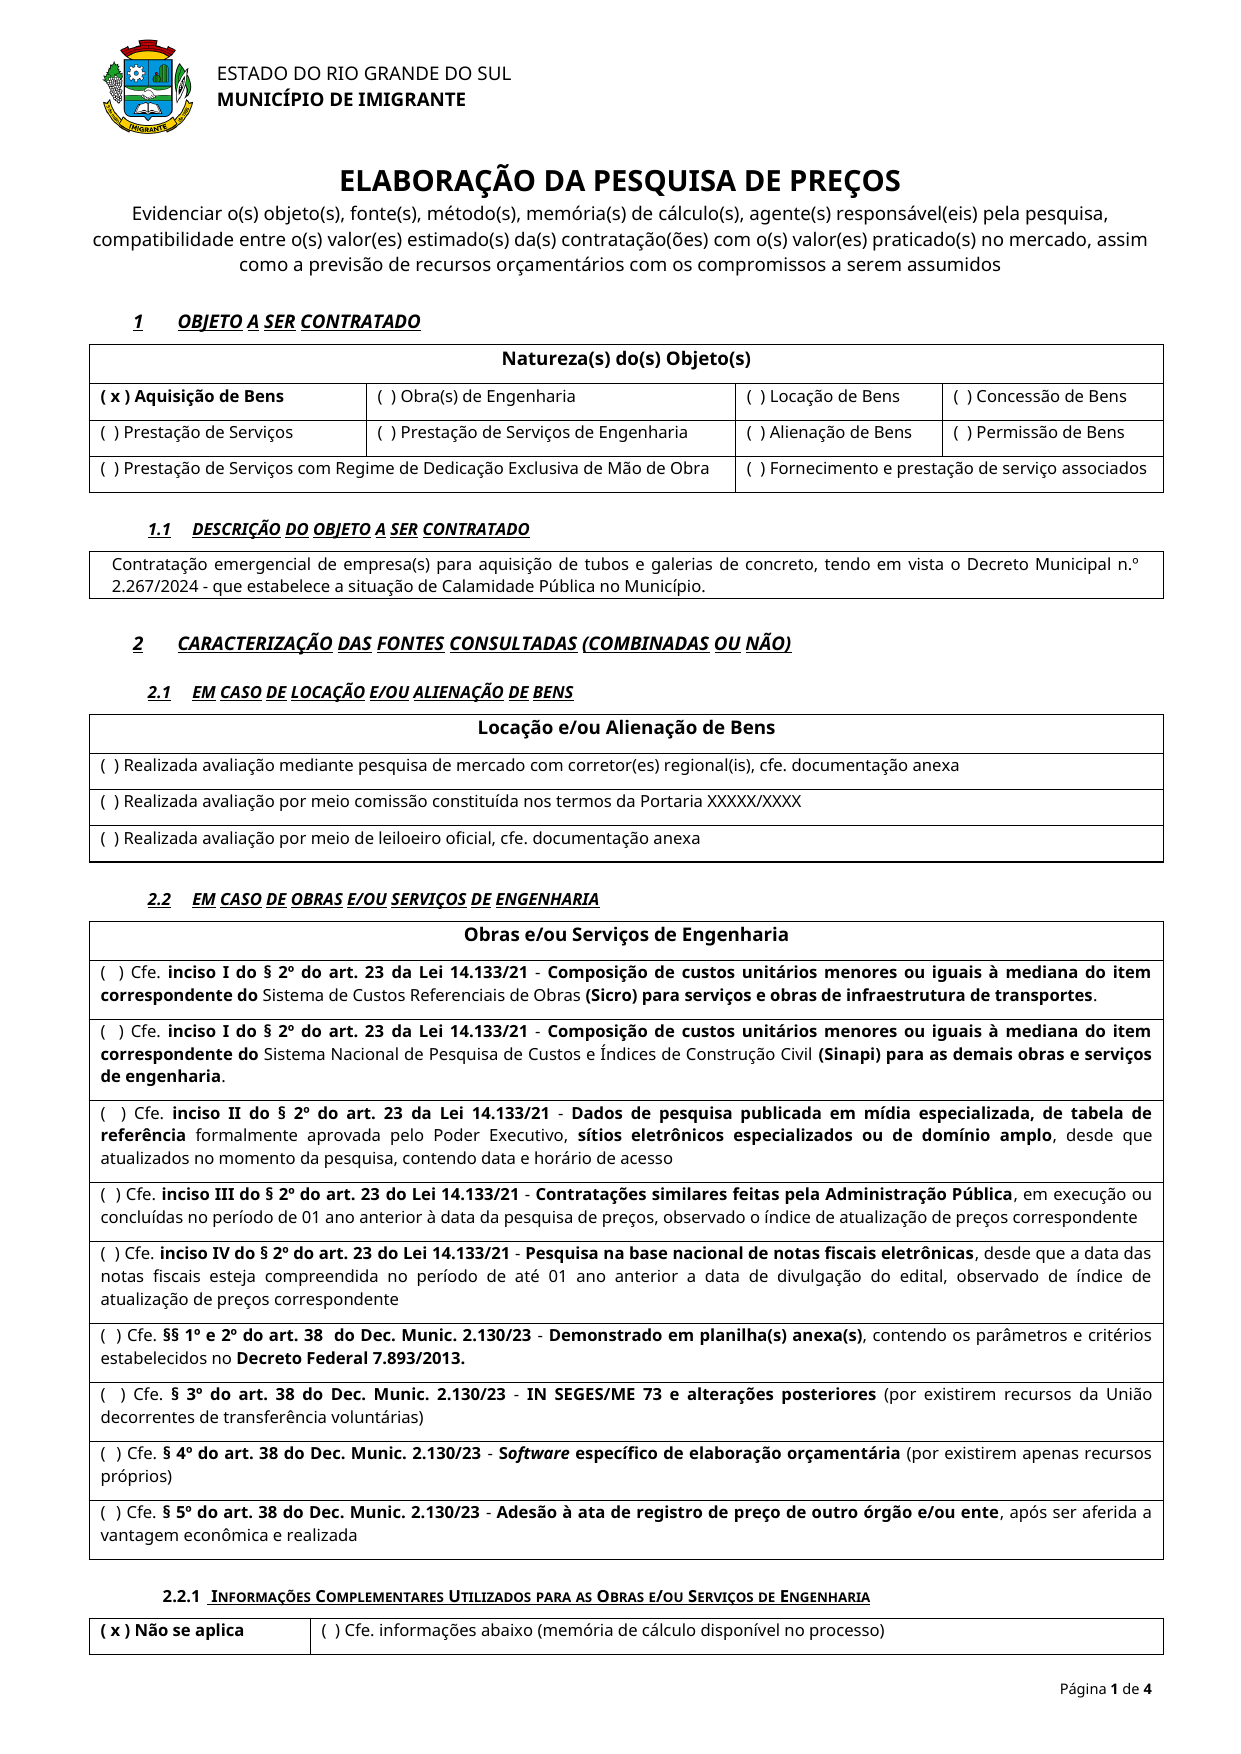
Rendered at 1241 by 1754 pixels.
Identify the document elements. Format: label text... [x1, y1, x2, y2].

table_cell ( ) Concessão de Bens [943, 384, 1163, 419]
table_cell ( ) Realizada avaliação por meio comissão constituída nos termos da Portaria XXXXX/XXXX [90, 790, 1163, 825]
table_cell ( x ) Aquisição de Bens [90, 384, 366, 419]
table_cell ( ) Cfe. inciso I do § 2º do art. 23 da Lei 14.133/21 - Composição de custos unitários menores ou iguais à mediana do item correspondente do Sistema de Custos Referenciais de Obras (Sicro) para serviços e obras de infraestrutura de transportes. [90, 961, 1163, 1019]
table_cell ( ) Realizada avaliação por meio de leiloeiro oficial, cfe. documentação anexa [90, 826, 1163, 861]
table_cell ( ) Permissão de Bens [943, 421, 1163, 456]
table_cell ( ) Cfe. § 3º do art. 38 do Dec. Munic. 2.130/23 - IN SEGES/ME 73 e alterações posteriores (por existirem recursos da União decorrentes de transferência voluntárias) [90, 1383, 1163, 1441]
table_cell ( ) Cfe. inciso IV do § 2º do art. 23 do Lei 14.133/21 - Pesquisa na base nacional de notas fiscais eletrônicas, desde que a data das notas fiscais esteja compreendida no período de até 01 ano anterior a data de divulgação do edital, observado de índice de atualização de preços correspondente [90, 1242, 1163, 1323]
text ELABORAÇÃO DA PESQUISA DE PREÇOS [89, 161, 1152, 200]
table_cell ( ) Cfe. inciso I do § 2º do art. 23 da Lei 14.133/21 - Composição de custos unitários menores ou iguais à mediana do item correspondente do Sistema Nacional de Pesquisa de Custos e Índices de Construção Civil (Sinapi) para as demais obras e serviços de engenharia. [90, 1020, 1163, 1100]
table_header [90, 552, 1163, 598]
text Evidenciar o(s) objeto(s), fonte(s), método(s), memória(s) de cálculo(s), agente(s) responsável(eis) pela pesquisa, compatibilidade entre o(s) valor(es) estimado(s) da(s) contratação(ões) com o(s) valor(es) praticado(s) no mercado, assim como a previsão de recursos orçamentários com os compromissos a serem assumidos [89, 200, 1152, 277]
table_header Locação e/ou Alienação de Bens [90, 715, 1163, 753]
subtitle Em Caso de Obras e/ou Serviços de Engenharia [148, 887, 1152, 910]
subtitle Informações Complementares Utilizados para as Obras e/ou Serviços de Engenharia [162, 1584, 1152, 1607]
table_cell ( ) Cfe. inciso III do § 2º do art. 23 do Lei 14.133/21 - Contratações similares feitas pela Administração Pública, em execução ou concluídas no período de 01 ano anterior à data da pesquisa de preços, observado o índice de atualização de preços correspondente [90, 1183, 1163, 1241]
table_cell ( ) Realizada avaliação mediante pesquisa de mercado com corretor(es) regional(is), cfe. documentação anexa [90, 754, 1163, 789]
table_header ( x ) Não se aplica [90, 1619, 310, 1654]
subtitle EM Caso de Locação e/ou Alienação de Bens [148, 681, 1152, 703]
table_cell ( ) Fornecimento e prestação de serviço associados [736, 457, 1163, 492]
table_cell ( ) Cfe. § 4º do art. 38 do Dec. Munic. 2.130/23 - Software específico de elaboração orçamentária (por existirem apenas recursos próprios) [90, 1442, 1163, 1499]
table_cell ( ) Cfe. §§ 1º e 2º do art. 38 do Dec. Munic. 2.130/23 - Demonstrado em planilha(s) anexa(s), contendo os parâmetros e critérios estabelecidos no Decreto Federal 7.893/2013. [90, 1324, 1163, 1382]
table_cell ( ) Prestação de Serviços [90, 421, 366, 456]
table_cell ( ) Cfe. § 5º do art. 38 do Dec. Munic. 2.130/23 - Adesão à ata de registro de preço de outro órgão e/ou ente, após ser aferida a vantagem econômica e realizada [90, 1501, 1163, 1558]
table_header Natureza(s) do(s) Objeto(s) [90, 345, 1163, 383]
table_header ( ) Cfe. informações abaixo (memória de cálculo disponível no processo) [311, 1619, 1163, 1654]
table_cell ( ) Prestação de Serviços de Engenharia [367, 421, 735, 456]
table_cell ( ) Obra(s) de Engenharia [367, 384, 735, 419]
subtitle Objeto a ser contratado [133, 308, 1152, 334]
subtitle Descrição do objeto a ser contratado [148, 518, 1152, 541]
table_cell ( ) Prestação de Serviços com Regime de Dedicação Exclusiva de Mão de Obra [90, 457, 735, 492]
table_cell ( ) Cfe. inciso II do § 2º do art. 23 da Lei 14.133/21 - Dados de pesquisa publicada em mídia especializada, de tabela de referência formalmente aprovada pelo Poder Executivo, sítios eletrônicos especializados ou de domínio amplo, desde que atualizados no momento da pesquisa, contendo data e horário de acesso [90, 1101, 1163, 1182]
table_cell ( ) Locação de Bens [736, 384, 942, 419]
subtitle Caracterização das fontes consultadas (combinadas ou não) [133, 630, 1152, 656]
table_header Obras e/ou Serviços de Engenharia [90, 922, 1163, 960]
table_cell ( ) Alienação de Bens [736, 421, 942, 456]
picture [100, 38, 195, 135]
